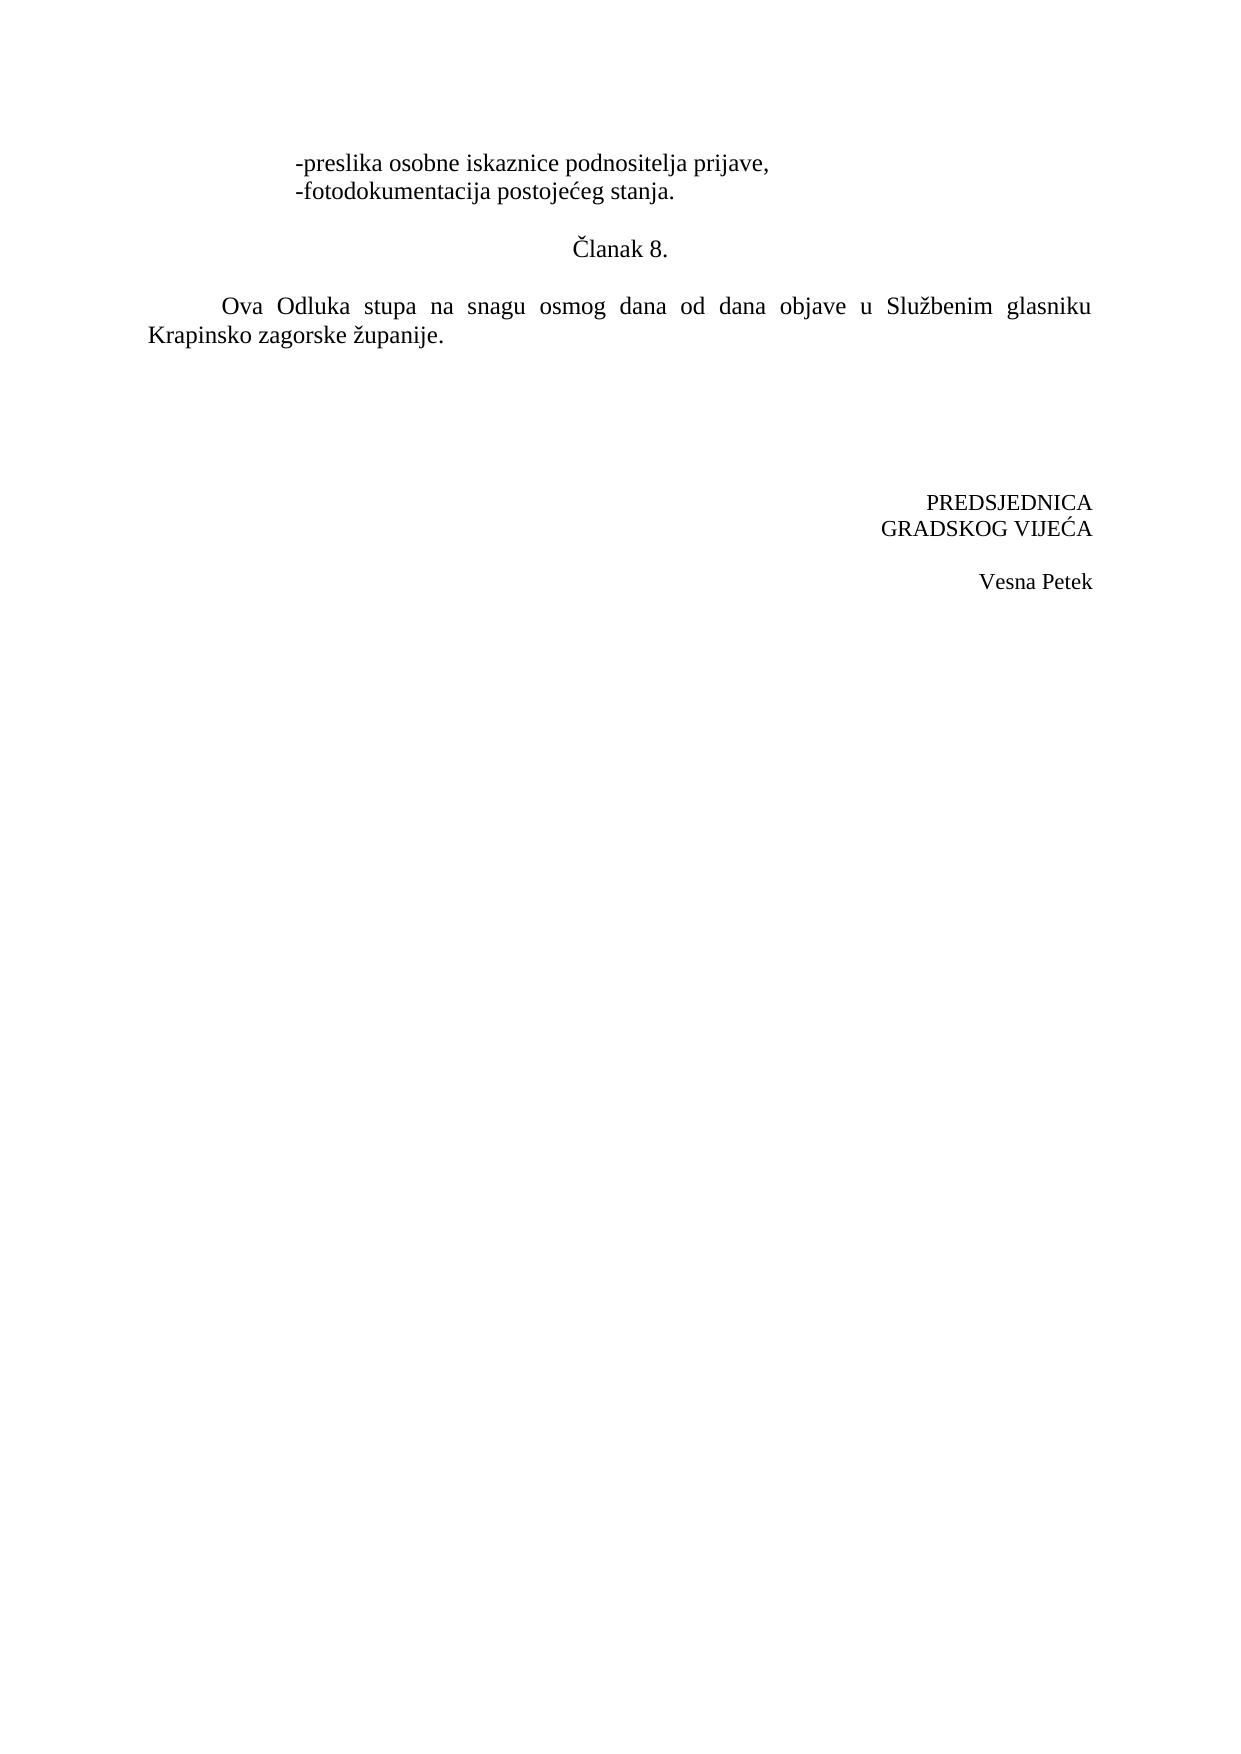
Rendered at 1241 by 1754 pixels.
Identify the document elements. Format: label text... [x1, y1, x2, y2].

text Ova Odluka stupa na snagu osmog dana od dana objave u Službenim glasniku Krapinsko zagorske županije. [148, 291, 1093, 349]
text Članak 8. [148, 234, 1093, 263]
text PREDSJEDNICA [148, 489, 1093, 515]
text Vesna Petek [148, 568, 1093, 594]
text -preslika osobne iskaznice podnositelja prijave, [221, 148, 1093, 176]
text GRADSKOG VIJEĆA [148, 515, 1093, 542]
text -fotodokumentacija postojećeg stanja. [221, 176, 1093, 205]
